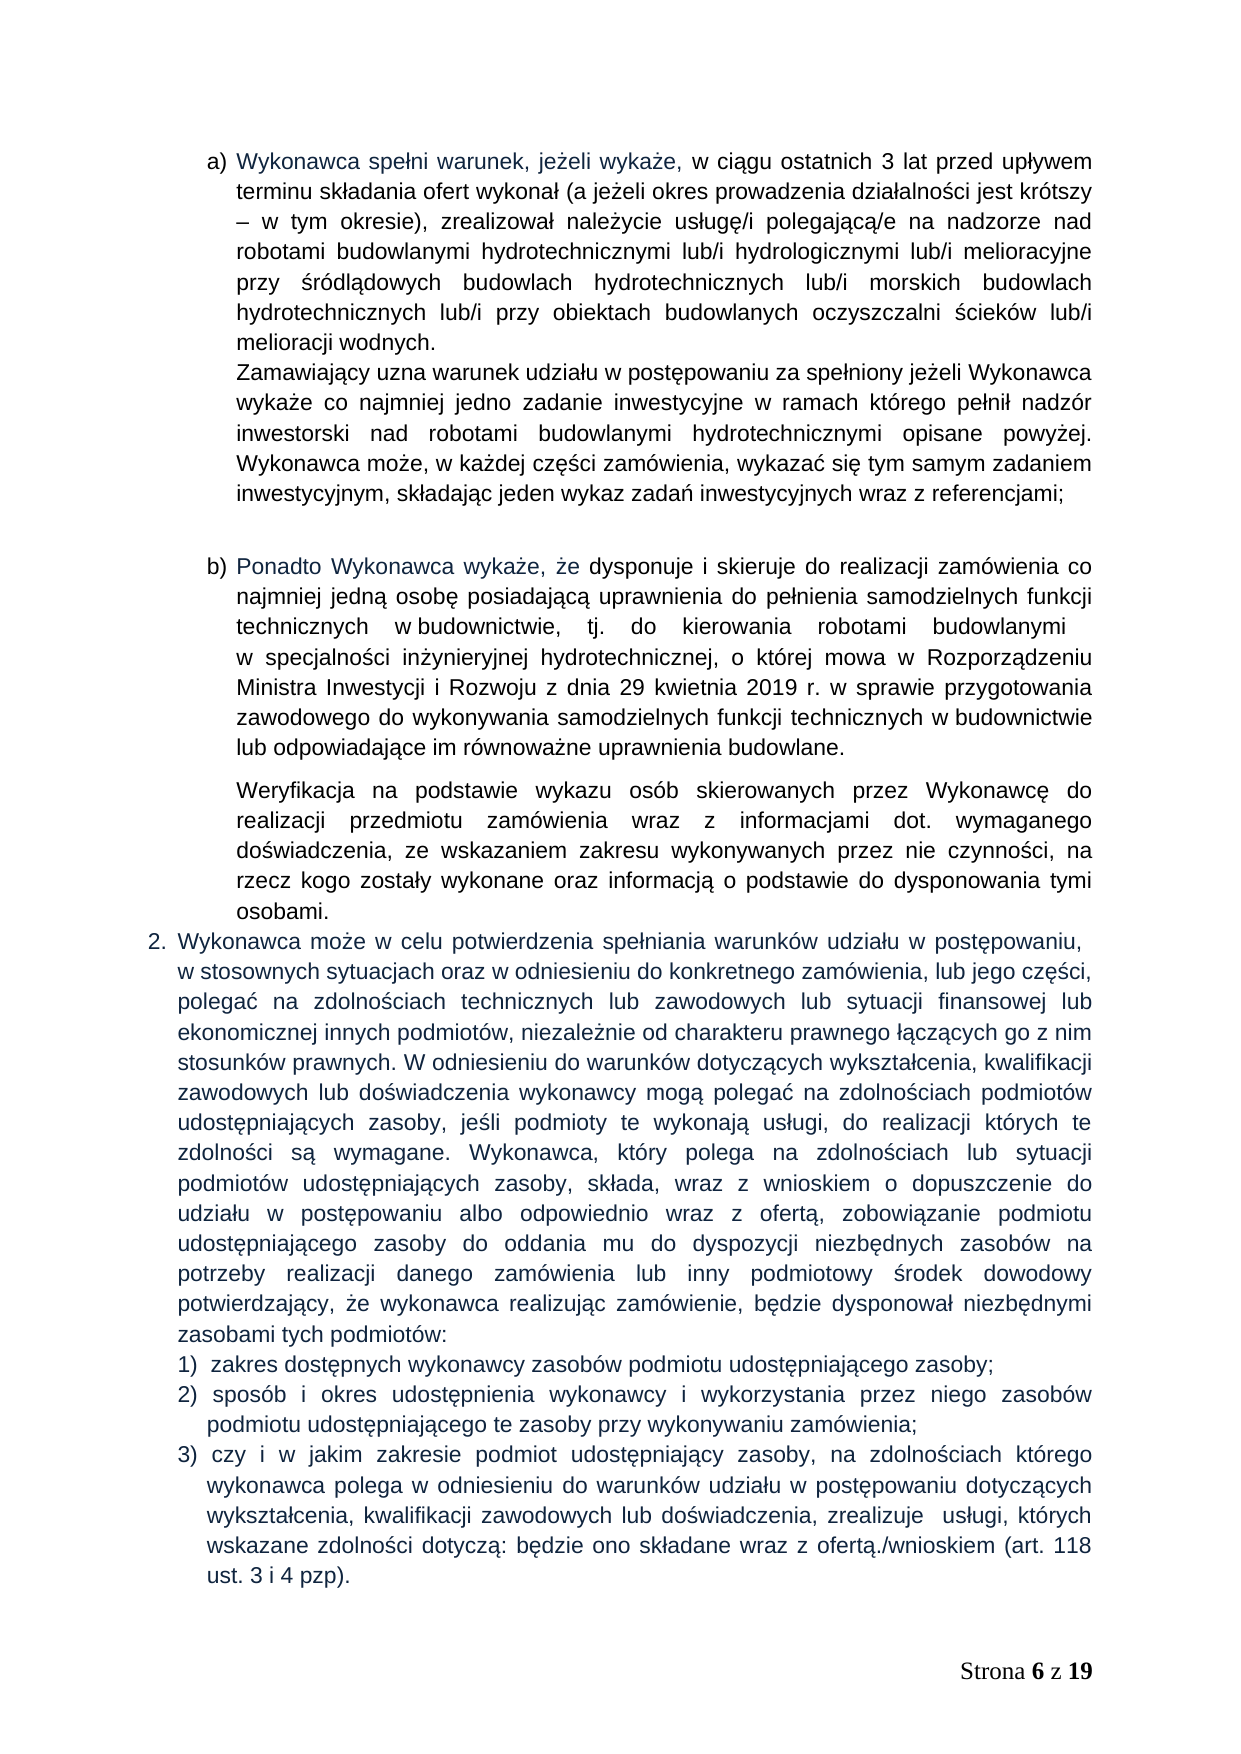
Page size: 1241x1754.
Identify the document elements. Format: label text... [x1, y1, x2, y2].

list Wykonawca może w celu potwierdzenia spełniania warunków udziału w postępowaniu, w stosownych sytuacjach oraz w odniesieniu do konkretnego zamówienia, lub jego części, polegać na zdolnościach technicznych lub zawodowych lub sytuacji finansowej lub ekonomicznej innych podmiotów, niezależnie od charakteru prawnego łączących go z nim stosunków prawnych. W odniesieniu do warunków dotyczących wykształcenia, kwalifikacji zawodowych lub doświadczenia wykonawcy mogą polegać na zdolnościach podmiotów udostępniających zasoby, jeśli podmioty te wykonają usługi, do realizacji których te zdolności są wymagane. Wykonawca, który polega na zdolnościach lub sytuacji podmiotów udostępniających zasoby, składa, wraz z wnioskiem o dopuszczenie do udziału w postępowaniu albo odpowiednio wraz z ofertą, zobowiązanie podmiotu udostępniającego zasoby do oddania mu do dyspozycji niezbędnych zasobów na potrzeby realizacji danego zamówienia lub inny podmiotowy środek dowodowy potwierdzający, że wykonawca realizując zamówienie, będzie dysponował niezbędnymi zasobami tych podmiotów: [148, 928, 1093, 1347]
list Weryfikacja na podstawie wykazu osób skierowanych przez Wykonawcę do realizacji przedmiotu zamówienia wraz z informacjami dot. wymaganego doświadczenia, ze wskazaniem zakresu wykonywanych przez nie czynności, na rzecz kogo zostały wykonane oraz informacją o podstawie do dysponowania tymi osobami. [236, 777, 1093, 924]
list Zamawiający uzna warunek udziału w postępowaniu za spełniony jeżeli Wykonawca wykaże co najmniej jedno zadanie inwestycyjne w ramach którego pełnił nadzór inwestorski nad robotami budowlanymi hydrotechnicznymi opisane powyżej. Wykonawca może, w każdej części zamówienia, wykazać się tym samym zadaniem inwestycyjnym, składając jeden wykaz zadań inwestycyjnych wraz z referencjami; [236, 359, 1093, 506]
list Wykonawca spełni warunek, jeżeli wykaże, w ciągu ostatnich 3 lat przed upływem terminu składania ofert wykonał (a jeżeli okres prowadzenia działalności jest krótszy – w tym okresie), zrealizował należycie usługę/i polegającą/e na nadzorze nad robotami budowlanymi hydrotechnicznymi lub/i hydrologicznymi lub/i melioracyjne przy śródlądowych budowlach hydrotechnicznych lub/i morskich budowlach hydrotechnicznych lub/i przy obiektach budowlanych oczyszczalni ścieków lub/i melioracji wodnych. [207, 148, 1093, 355]
list Ponadto Wykonawca wykaże, że dysponuje i skieruje do realizacji zamówienia co najmniej jedną osobę posiadającą uprawnienia do pełnienia samodzielnych funkcji technicznych w budownictwie, tj. do kierowania robotami budowlanymi w specjalności inżynieryjnej hydrotechnicznej, o której mowa w Rozporządzeniu Ministra Inwestycji i Rozwoju z dnia 29 kwietnia 2019 r. w sprawie przygotowania zawodowego do wykonywania samodzielnych funkcji technicznych w budownictwie lub odpowiadające im równoważne uprawnienia budowlane. [207, 553, 1093, 760]
text 3) czy i w jakim zakresie podmiot udostępniający zasoby, na zdolnościach którego wykonawca polega w odniesieniu do warunków udziału w postępowaniu dotyczących wykształcenia, kwalifikacji zawodowych lub doświadczenia, zrealizuje usługi, których wskazane zdolności dotyczą: będzie ono składane wraz z ofertą./wnioskiem (art. 118 ust. 3 i 4 pzp). [177, 1441, 1093, 1588]
text 2) sposób i okres udostępnienia wykonawcy i wykorzystania przez niego zasobów podmiotu udostępniającego te zasoby przy wykonywaniu zamówienia; [177, 1381, 1093, 1437]
text 1) zakres dostępnych wykonawcy zasobów podmiotu udostępniającego zasoby; [177, 1351, 1093, 1377]
